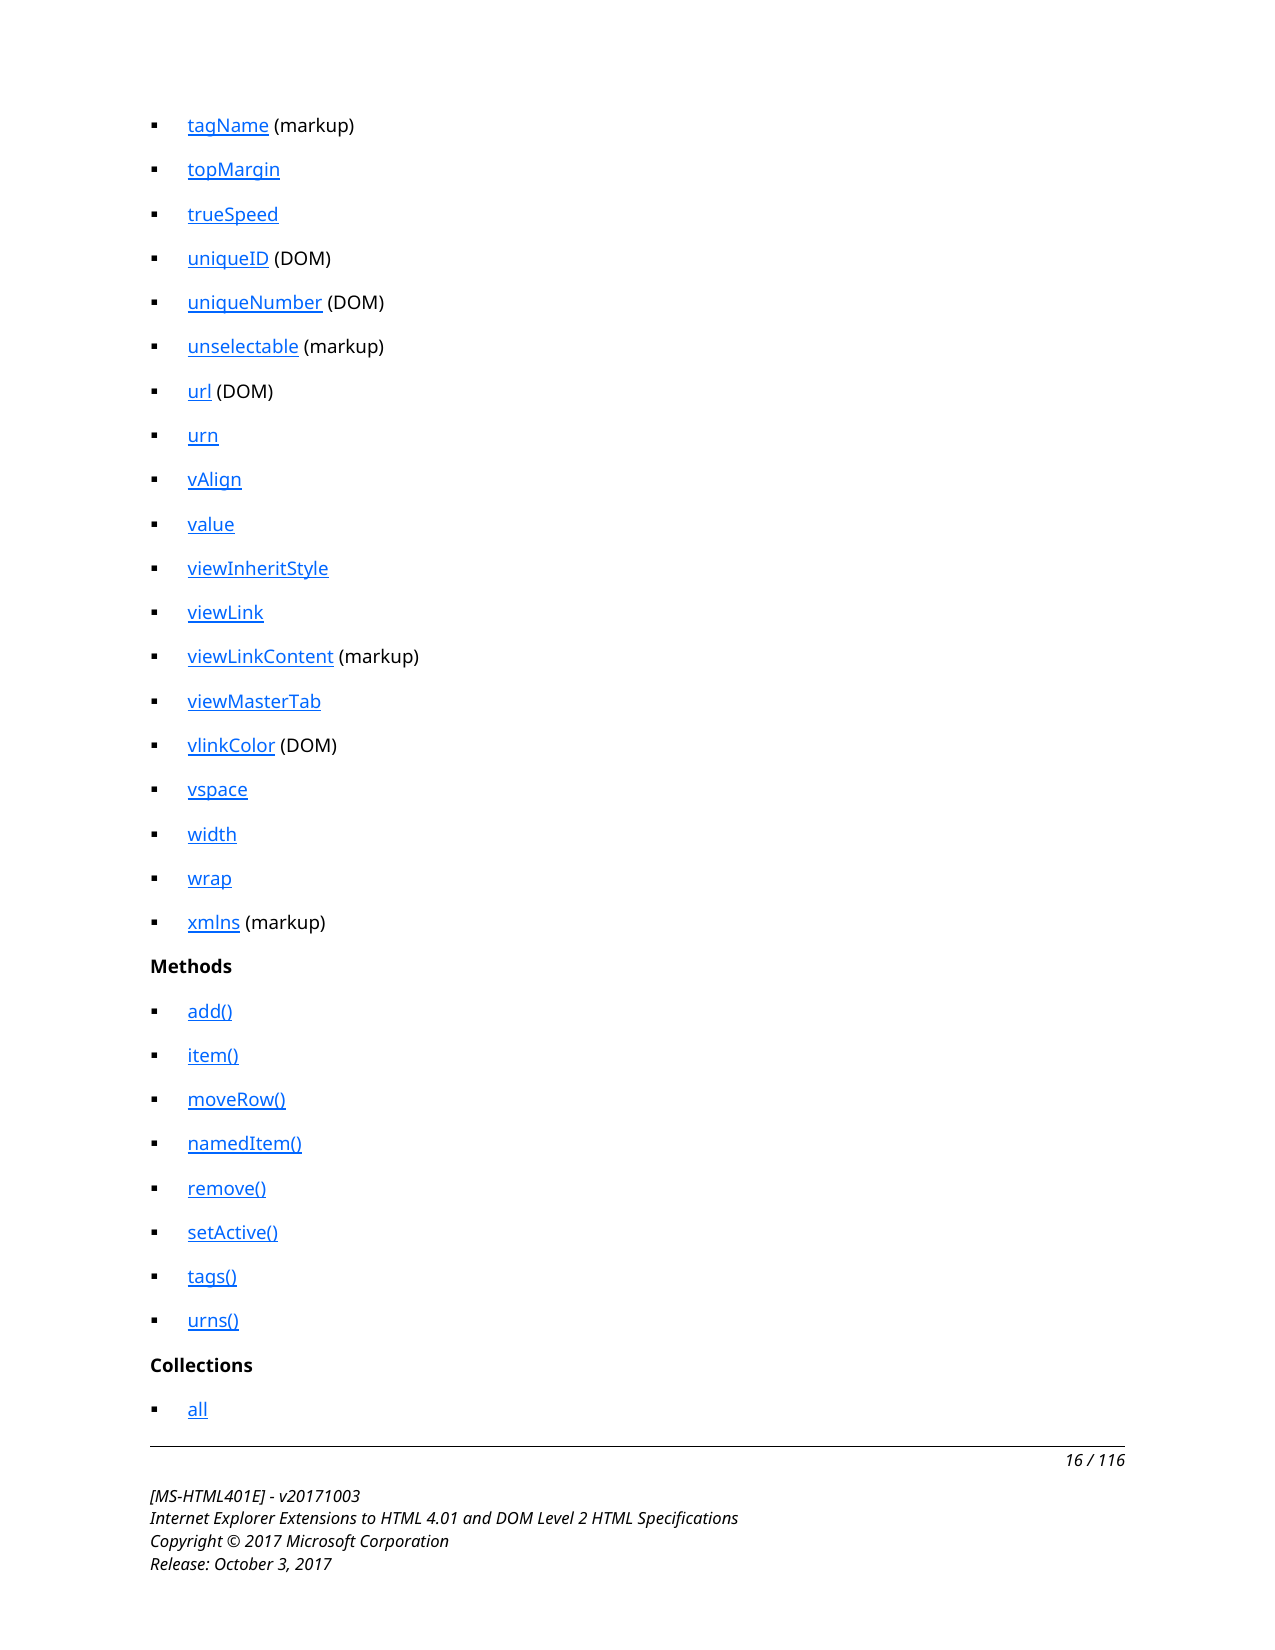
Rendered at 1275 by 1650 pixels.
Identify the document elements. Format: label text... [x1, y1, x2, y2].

list vlinkColor (DOM) [150, 732, 1125, 758]
list viewLink [150, 599, 1125, 625]
list add() [150, 998, 1125, 1023]
list viewLinkContent (markup) [150, 644, 1125, 669]
list vAlign [150, 467, 1125, 492]
list unselectable (markup) [150, 334, 1125, 359]
list all [150, 1396, 1125, 1422]
text Collections [150, 1352, 1125, 1378]
list viewMasterTab [150, 688, 1125, 713]
list uniqueNumber (DOM) [150, 289, 1125, 315]
list trueSpeed [150, 201, 1125, 227]
list width [150, 821, 1125, 846]
list moveRow() [150, 1086, 1125, 1112]
list xmlns (markup) [150, 909, 1125, 935]
list item() [150, 1042, 1125, 1068]
list url (DOM) [150, 378, 1125, 404]
text Methods [150, 954, 1125, 979]
list remove() [150, 1175, 1125, 1201]
list tagName (markup) [150, 112, 1125, 138]
list viewInheritStyle [150, 555, 1125, 581]
list wrap [150, 865, 1125, 891]
list urns() [150, 1308, 1125, 1333]
list uniqueID (DOM) [150, 245, 1125, 271]
list namedItem() [150, 1131, 1125, 1156]
list setActive() [150, 1219, 1125, 1245]
list vspace [150, 777, 1125, 802]
list tags() [150, 1263, 1125, 1289]
list urn [150, 422, 1125, 448]
list topMargin [150, 157, 1125, 182]
list value [150, 511, 1125, 536]
